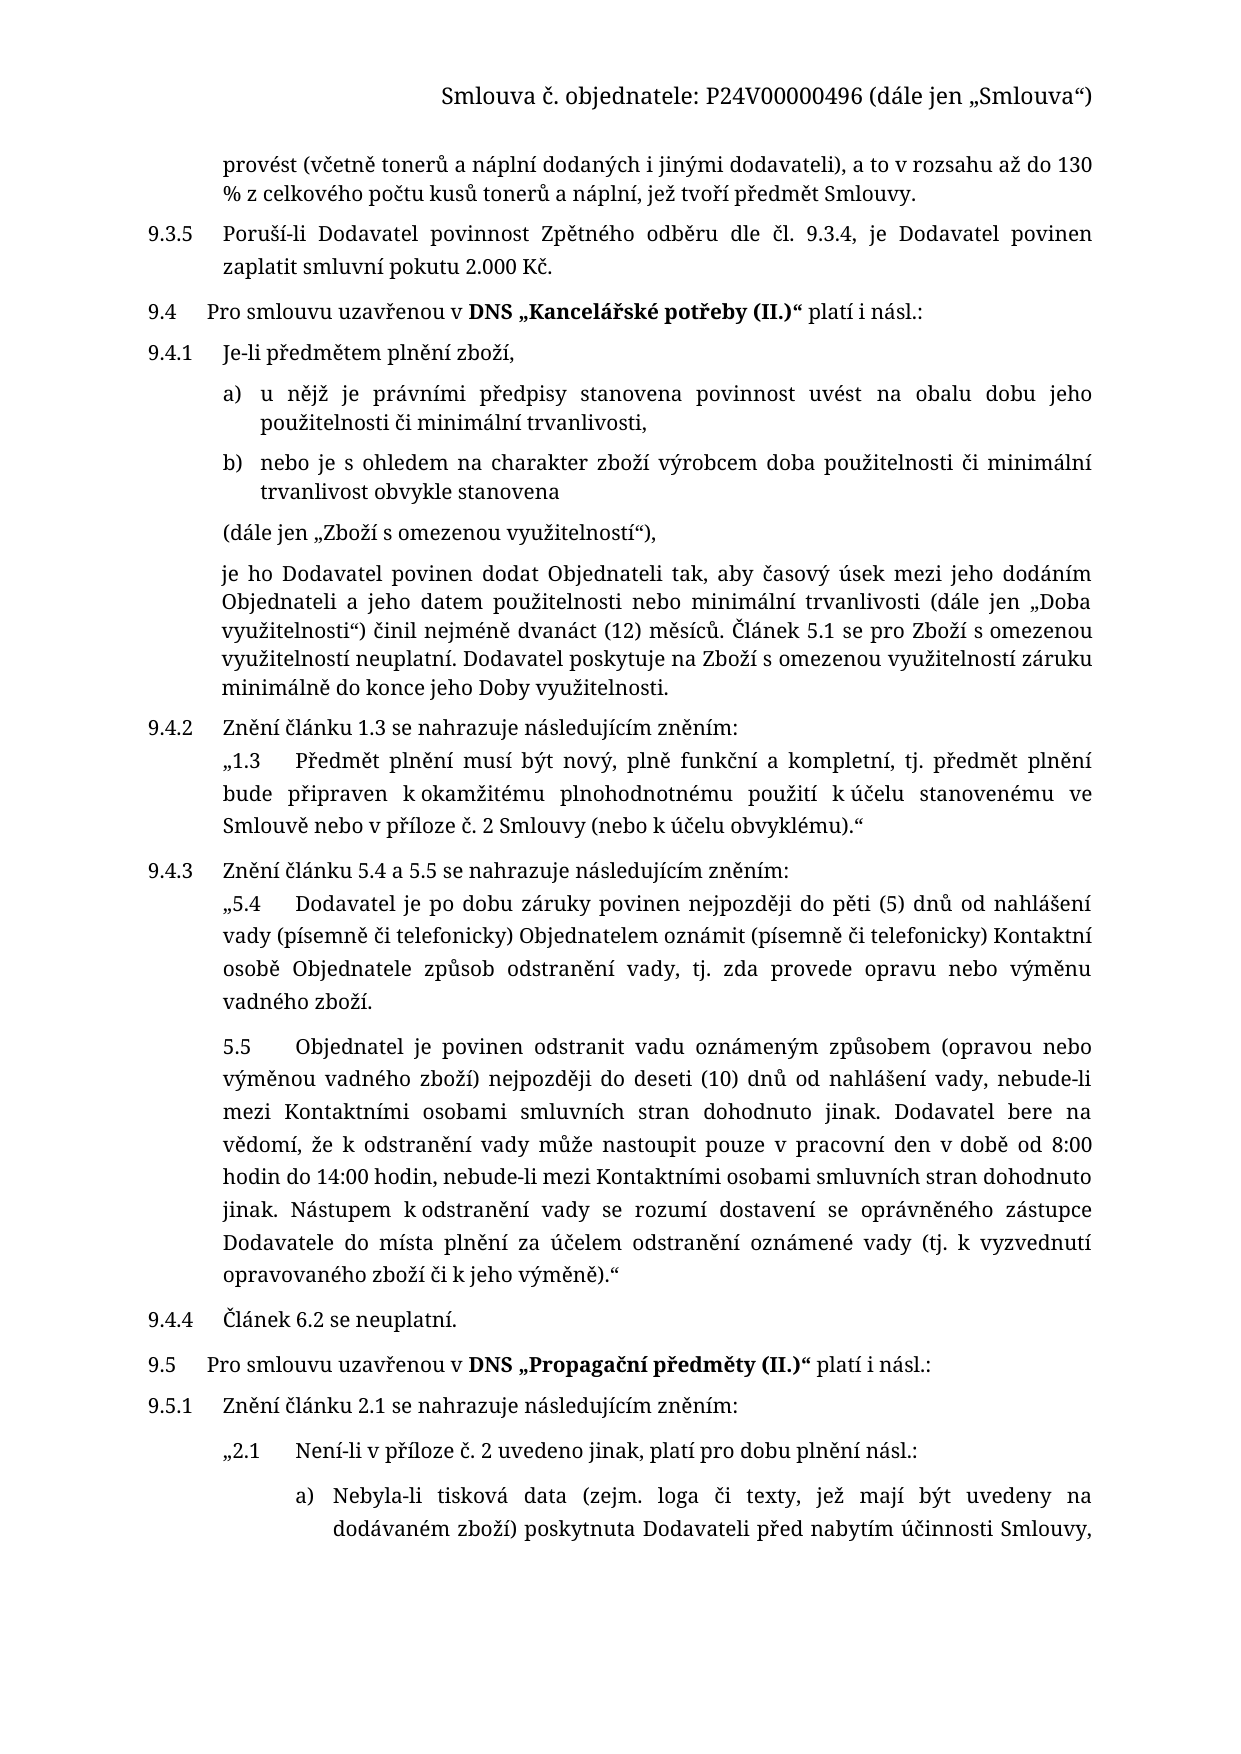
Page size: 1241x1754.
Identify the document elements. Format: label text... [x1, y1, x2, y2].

list Znění článku 2.1 se nahrazuje následujícím zněním: [148, 1391, 1093, 1420]
list Pro smlouvu uzavřenou v DNS „Kancelářské potřeby (II.)“ platí i násl.: [148, 297, 1093, 326]
list „2.1 Není-li v příloze č. 2 uvedeno jinak, platí pro dobu plnění násl.: [223, 1436, 1093, 1465]
text je ho Dodavatel povinen dodat Objednateli tak, aby časový úsek mezi jeho dodáním Objednateli a jeho datem použitelnosti nebo minimální trvanlivosti (dále jen „Doba využitelnosti“) činil nejméně dvanáct (12) měsíců. Článek 5.1 se pro Zboží s omezenou využitelností neuplatní. Dodavatel poskytuje na Zboží s omezenou využitelností záruku minimálně do konce jeho Doby využitelnosti. [221, 559, 1093, 701]
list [295, 1482, 1093, 1543]
list Znění článku 1.3 se nahrazuje následujícím zněním: [148, 713, 1093, 742]
text (dále jen „Zboží s omezenou využitelností“), [223, 518, 1093, 546]
list Je-li předmětem plnění zboží, [148, 338, 1093, 367]
list „1.3 Předmět plnění musí být nový, plně funkční a kompletní, tj. předmět plnění bude připraven k okamžitému plnohodnotnému použití k účelu stanovenému ve Smlouvě nebo v příloze č. 2 Smlouvy (nebo k účelu obvyklému).“ [223, 746, 1093, 840]
list nebo je s ohledem na charakter zboží výrobcem doba použitelnosti či minimální trvanlivost obvykle stanovena [223, 448, 1093, 505]
list Znění článku 5.4 a 5.5 se nahrazuje následujícím zněním: [148, 856, 1093, 885]
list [148, 150, 1093, 207]
list Pro smlouvu uzavřenou v DNS „Propagační předměty (II.)“ platí i násl.: [148, 1350, 1093, 1379]
list Poruší-li Dodavatel povinnost Zpětného odběru dle čl. 9.3.4, je Dodavatel povinen zaplatit smluvní pokutu 2.000 Kč. [148, 219, 1093, 281]
list „5.4 Dodavatel je po dobu záruky povinen nejpozději do pěti (5) dnů od nahlášení vady (písemně či telefonicky) Objednatelem oznámit (písemně či telefonicky) Kontaktní osobě Objednatele způsob odstranění vady, tj. zda provede opravu nebo výměnu vadného zboží. [223, 889, 1093, 1015]
list u nějž je právními předpisy stanovena povinnost uvést na obalu dobu jeho použitelnosti či minimální trvanlivosti, [223, 379, 1093, 436]
list 5.5 Objednatel je povinen odstranit vadu oznámeným způsobem (opravou nebo výměnou vadného zboží) nejpozději do deseti (10) dnů od nahlášení vady, nebude-li mezi Kontaktními osobami smluvních stran dohodnuto jinak. Dodavatel bere na vědomí, že k odstranění vady může nastoupit pouze v pracovní den v době od 8:00 hodin do 14:00 hodin, nebude-li mezi Kontaktními osobami smluvních stran dohodnuto jinak. Nástupem k odstranění vady se rozumí dostavení se oprávněného zástupce Dodavatele do místa plnění za účelem odstranění oznámené vady (tj. k vyzvednutí opravovaného zboží či k jeho výměně).“ [223, 1032, 1093, 1289]
list Článek 6.2 se neuplatní. [148, 1305, 1093, 1334]
